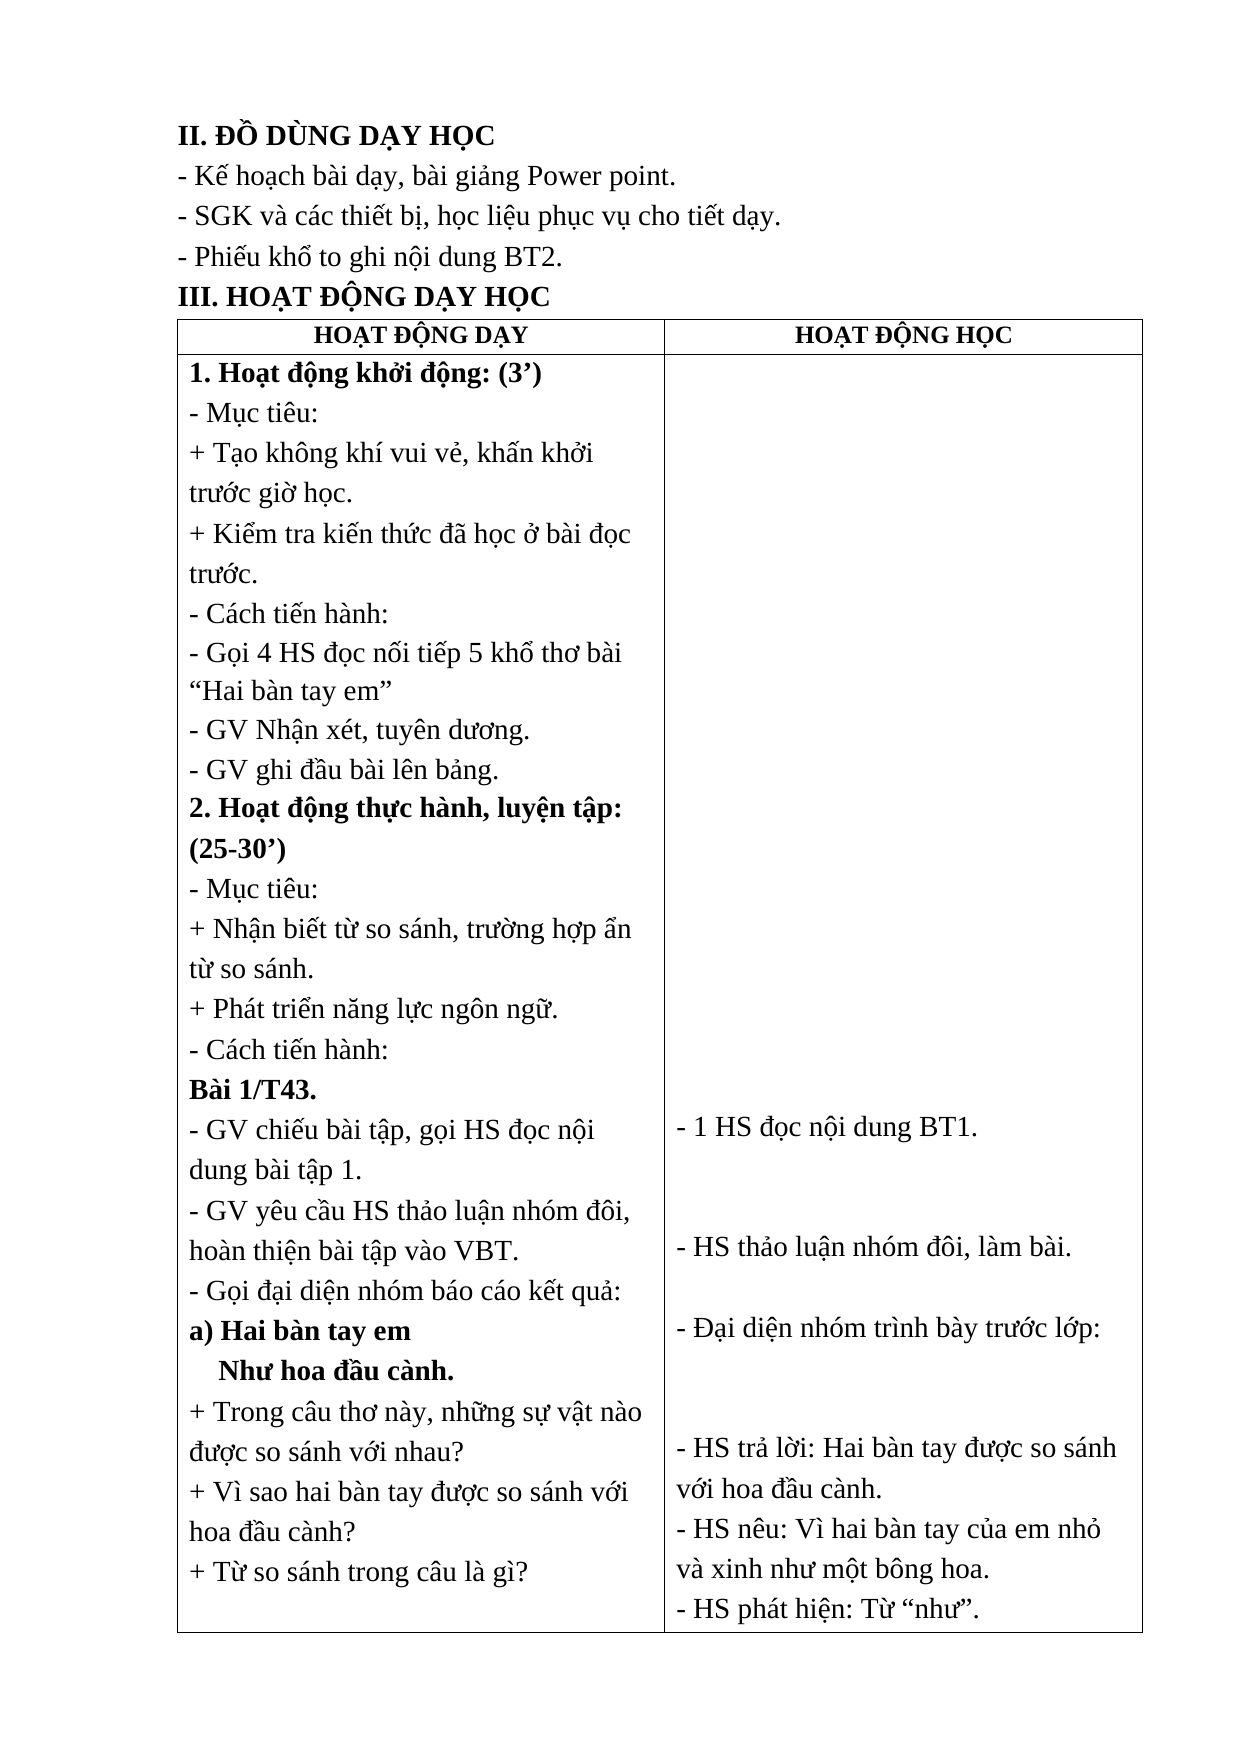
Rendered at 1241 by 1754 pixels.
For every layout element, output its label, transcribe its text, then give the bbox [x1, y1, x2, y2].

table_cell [178, 355, 664, 1632]
text - SGK và các thiết bị, học liệu phục vụ cho tiết dạy. [177, 198, 1122, 232]
text - Kế hoạch bài dạy, bài giảng Power point. [177, 158, 1122, 192]
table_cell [665, 355, 1142, 1632]
text III. HOẠT ĐỘNG DẠY HỌC [177, 279, 1122, 312]
text - Phiếu khổ to ghi nội dung BT2. [177, 239, 1122, 272]
table_header HOẠT ĐỘNG DẠY [178, 320, 664, 354]
text II. ĐỒ DÙNG DẠY HỌC [177, 118, 1122, 152]
table_header HOẠT ĐỘNG HỌC [665, 320, 1142, 354]
